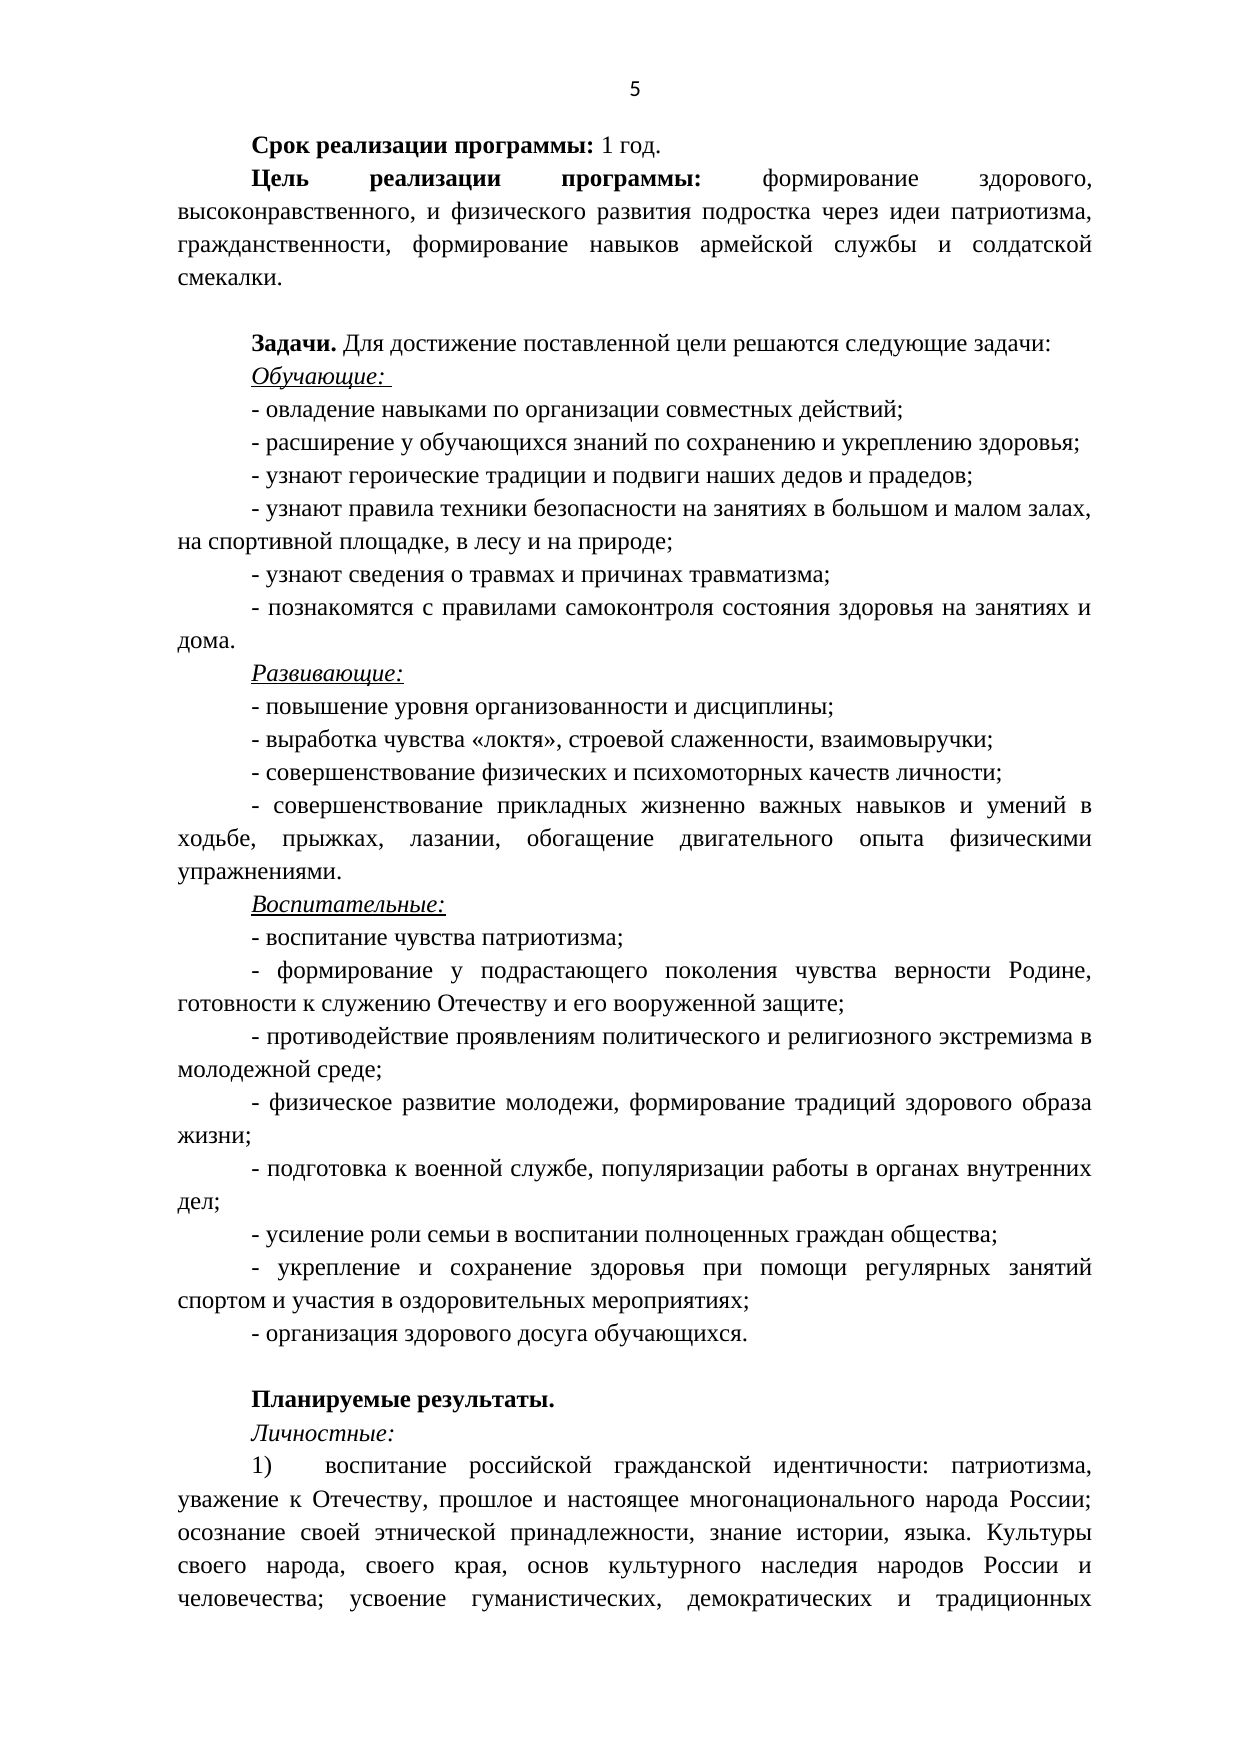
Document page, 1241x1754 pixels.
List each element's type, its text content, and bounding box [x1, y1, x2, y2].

text - узнают правила техники безопасности на занятиях в большом и малом залах, на спортивной площадке, в лесу и на природе; [177, 493, 1093, 555]
text Личностные: [177, 1418, 1093, 1446]
text - организация здорового досуга обучающихся. [177, 1318, 1093, 1347]
text Срок реализации программы: 1 год. [177, 130, 1093, 158]
text - формирование у подрастающего поколения чувства верности Родине, готовности к служению Отечеству и его вооруженной защите; [177, 955, 1093, 1017]
text - усиление роли семьи в воспитании полноценных граждан общества; [177, 1219, 1093, 1248]
text - противодействие проявлениям политического и религиозного экстремизма в молодежной среде; [177, 1021, 1093, 1083]
text - расширение у обучающихся знаний по сохранению и укреплению здоровья; [177, 427, 1093, 456]
text Планируемые результаты. [177, 1384, 1093, 1413]
text - подготовка к военной службе, популяризации работы в органах внутренних дел; [177, 1153, 1093, 1215]
text - узнают героические традиции и подвиги наших дедов и прадедов; [177, 460, 1093, 489]
text Развивающие: [177, 658, 1093, 687]
text Цель реализации программы: формирование здорового, высоконравственного, и физического развития подростка через идеи патриотизма, гражданственности, формирование навыков армейской службы и солдатской смекалки. [177, 163, 1093, 291]
text - совершенствование физических и психомоторных качеств личности; [177, 757, 1093, 786]
text - познакомятся с правилами самоконтроля состояния здоровья на занятиях и дома. [177, 592, 1093, 654]
text Задачи. Для достижение поставленной цели решаются следующие задачи: [177, 328, 1093, 357]
text - повышение уровня организованности и дисциплины; [177, 691, 1093, 720]
text Воспитательные: [177, 889, 1093, 918]
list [177, 1451, 1093, 1611]
text - выработка чувства «локтя», строевой слаженности, взаимовыручки; [177, 724, 1093, 753]
text - воспитание чувства патриотизма; [177, 922, 1093, 951]
text Обучающие: [177, 361, 1093, 390]
text - укрепление и сохранение здоровья при помощи регулярных занятий спортом и участия в оздоровительных мероприятиях; [177, 1252, 1093, 1314]
text - физическое развитие молодежи, формирование традиций здорового образа жизни; [177, 1087, 1093, 1149]
text - совершенствование прикладных жизненно важных навыков и умений в ходьбе, прыжках, лазании, обогащение двигательного опыта физическими упражнениями. [177, 790, 1093, 885]
text - овладение навыками по организации совместных действий; [177, 394, 1093, 423]
text - узнают сведения о травмах и причинах травматизма; [177, 559, 1093, 588]
